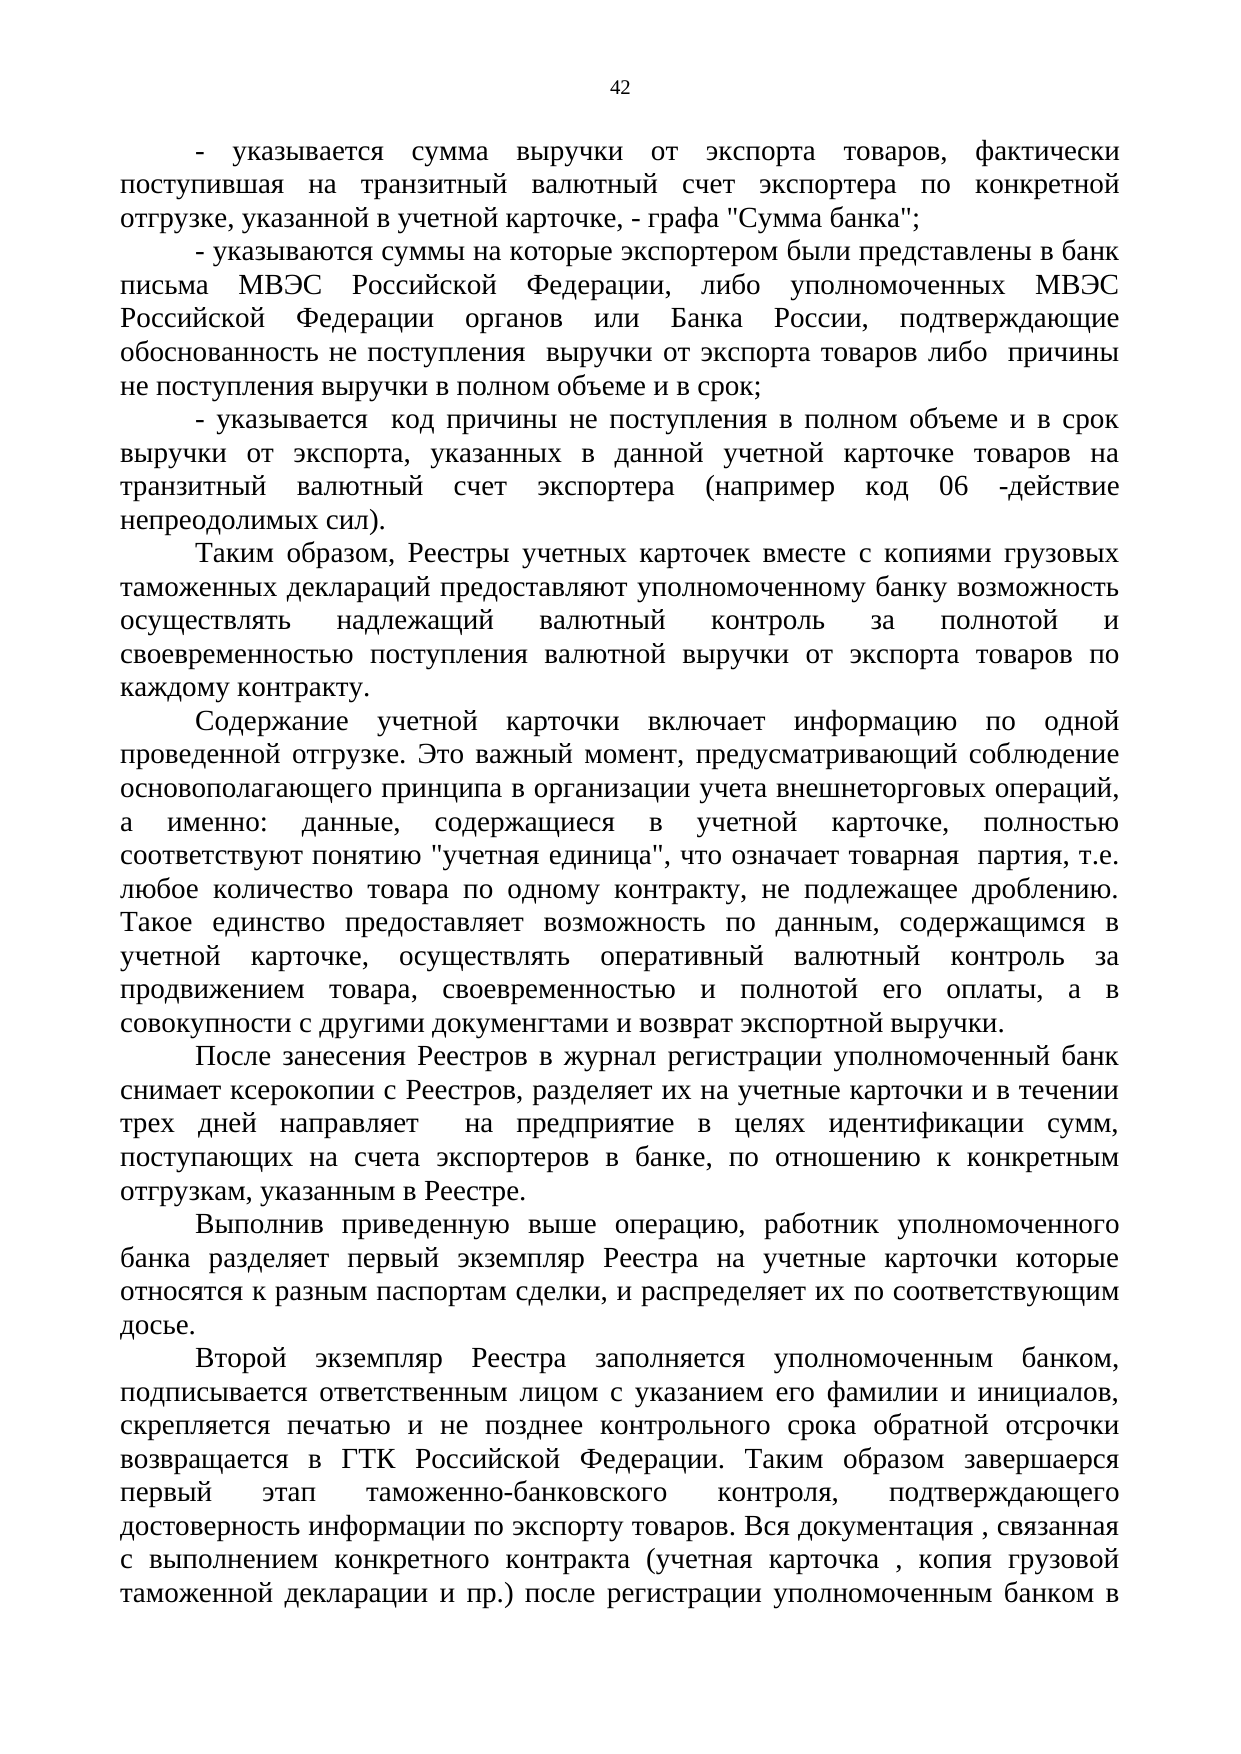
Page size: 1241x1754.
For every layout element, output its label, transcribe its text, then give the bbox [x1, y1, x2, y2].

text Выполнив приведенную выше операцию, работник уполномоченного банка разделяет первый экземпляр Реестра на учетные карточки которые относятся к разным паспортам сделки, и распределяет их по соответствующим досье. [120, 1206, 1120, 1340]
text - указываются суммы на которые экспортером были представлены в банк письма МВЭС Российской Федерации, либо уполномоченных МВЭС Российской Федерации органов или Банка России, подтверждающие обоснованность не поступления выручки от экспорта товаров либо причины не поступления выручки в полном объеме и в срок; [120, 233, 1120, 401]
text Таким образом, Реестры учетных карточек вместе с копиями грузовых таможенных деклараций предоставляют уполномоченному банку возможность осуществлять надлежащий валютный контроль за полнотой и своевременностью поступления валютной выручки от экспорта товаров по каждому контракту. [120, 535, 1120, 703]
text - указывается код причины не поступления в полном объеме и в срок выручки от экспорта, указанных в данной учетной карточке товаров на транзитный валютный счет экспортера (например код 06 -действие непреодолимых сил). [120, 401, 1120, 535]
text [120, 1340, 1120, 1609]
text - указывается сумма выручки от экспорта товаров, фактически поступившая на транзитный валютный счет экспортера по конкретной отгрузке, указанной в учетной карточке, - графа "Сумма банка"; [120, 133, 1120, 233]
text Содержание учетной карточки включает информацию по одной проведенной отгрузке. Это важный момент, предусматривающий соблюдение основополагающего принципа в организации учета внешнеторговых операций, а именно: данные, содержащиеся в учетной карточке, полностью соответствуют понятию "учетная единица", что означает товарная партия, т.е. любое количество товара по одному контракту, не подлежащее дроблению. Такое единство предоставляет возможность по данным, содержащимся в учетной карточке, осуществлять оперативный валютный контроль за продвижением товара, своевременностью и полнотой его оплаты, а в совокупности с другими докуменгтами и возврат экспортной выручки. [120, 703, 1120, 1038]
text После занесения Реестров в журнал регистрации уполномоченный банк снимает ксерокопии с Реестров, разделяет их на учетные карточки и в течении трех дней направляет на предприятие в целях идентификации сумм, поступающих на счета экспортеров в банке, по отношению к конкретным отгрузкам, указанным в Реестре. [120, 1038, 1120, 1206]
